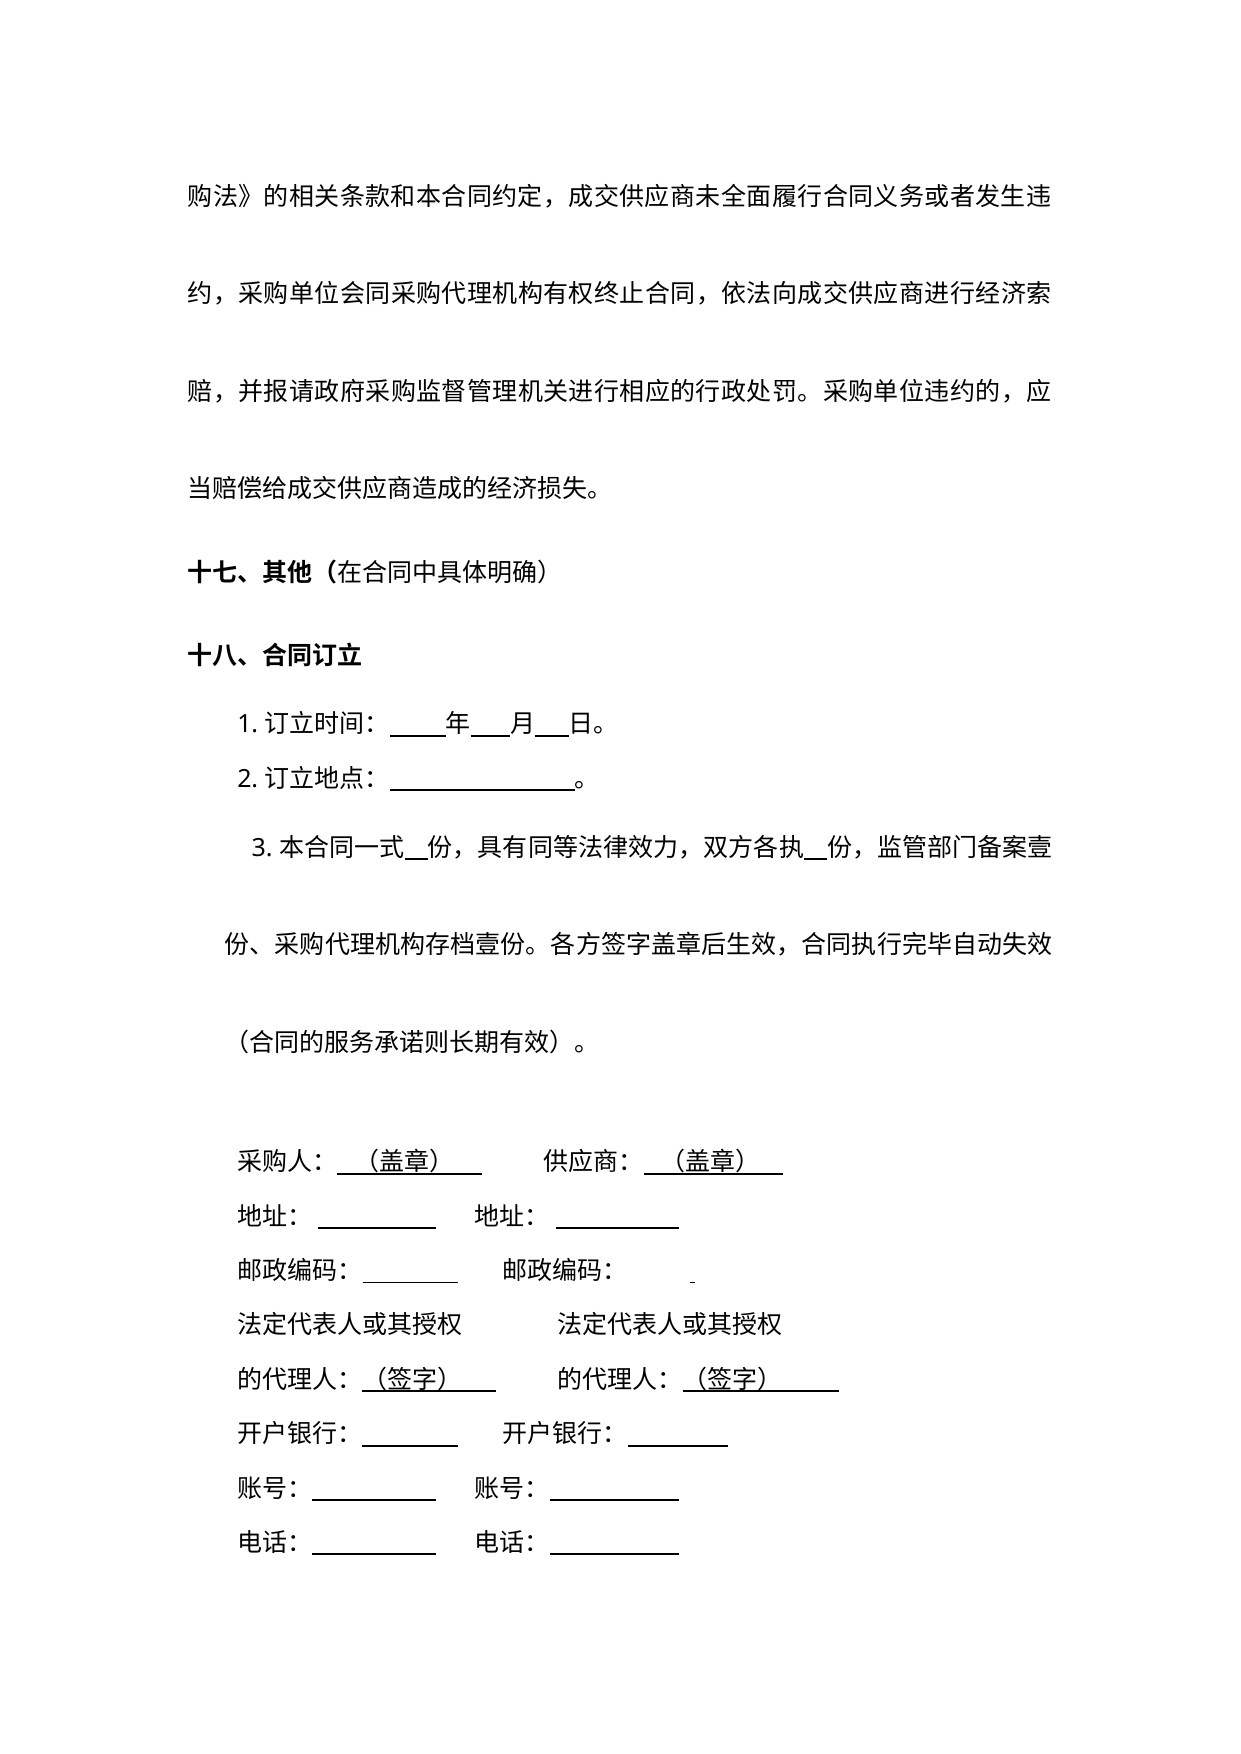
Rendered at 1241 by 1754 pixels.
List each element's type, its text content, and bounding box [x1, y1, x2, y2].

text 十七、其他（在合同中具体明确） [187, 538, 1053, 603]
text 电话： 电话： [187, 1522, 1053, 1559]
text 采购人： （盖章） 供应商： （盖章） [187, 1142, 1053, 1178]
text 邮政编码： 邮政编码： [187, 1251, 1053, 1287]
text 开户银行： 开户银行： [187, 1414, 1053, 1450]
text 2. 订立地点： 。 [187, 758, 1053, 794]
text 1. 订立时间： 年 月 日。 [187, 704, 1053, 740]
text 十八、合同订立 [187, 621, 1053, 686]
text 法定代表人或其授权 法定代表人或其授权 [187, 1305, 1053, 1341]
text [187, 162, 1053, 519]
text 地址： 地址： [187, 1196, 1053, 1232]
text 的代理人：（签字） 的代理人：（签字） [187, 1359, 1053, 1396]
text 账号： 账号： [187, 1468, 1053, 1504]
text 3. 本合同一式 份，具有同等法律效力，双方各执 份，监管部门备案壹份、采购代理机构存档壹份。各方签字盖章后生效，合同执行完毕自动失效（合同的服务承诺则长期有效）。 [224, 813, 1053, 1073]
